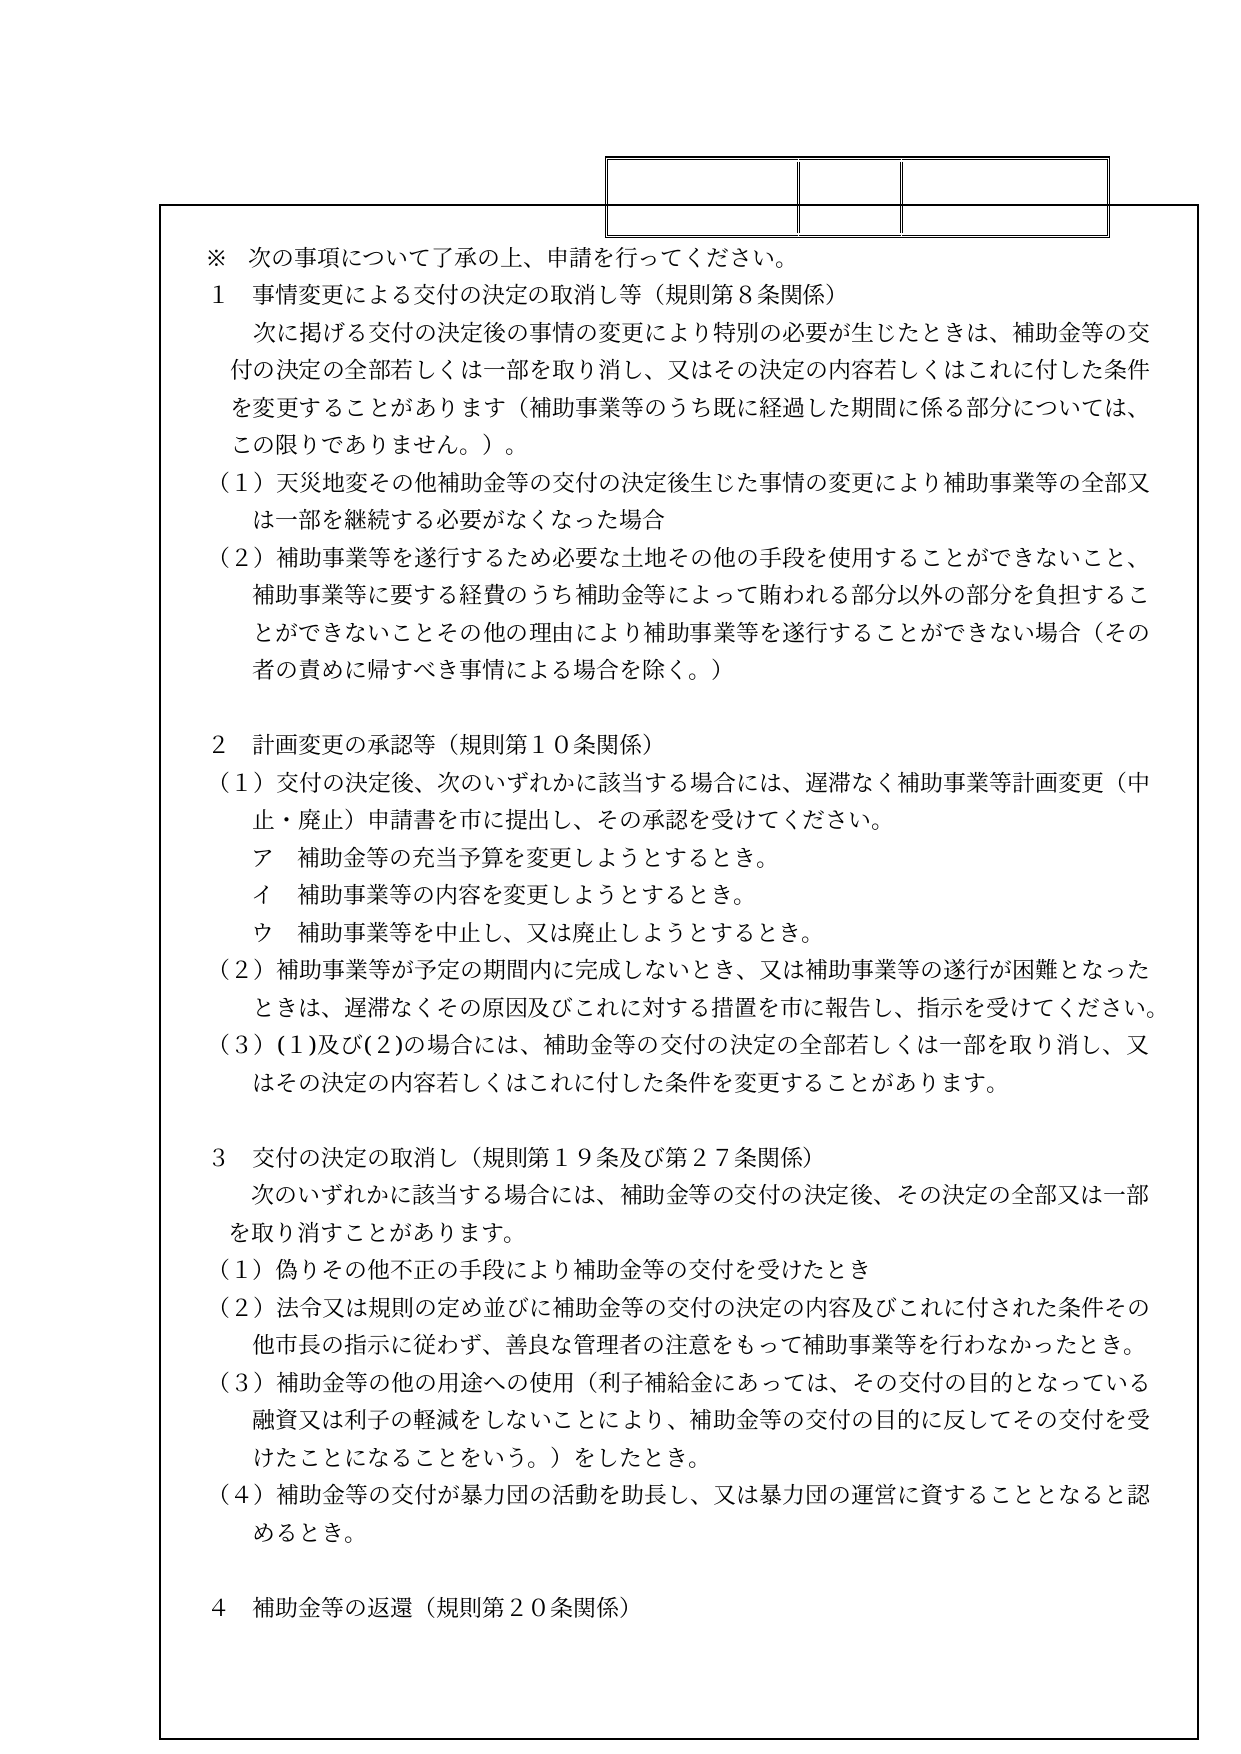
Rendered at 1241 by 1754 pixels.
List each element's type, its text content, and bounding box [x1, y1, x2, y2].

text （２）補助事業等を遂行するため必要な土地その他の手段を使用することができないこと、補助事業等に要する経費のうち補助金等によって賄われる部分以外の部分を負担することができないことその他の理由により補助事業等を遂行することができない場合（その者の責めに帰すべき事情による場合を除く。） [207, 538, 1152, 688]
text １ 事情変更による交付の決定の取消し等（規則第８条関係） [207, 275, 1152, 313]
text ウ 補助事業等を中止し、又は廃止しようとするとき。 [229, 913, 1152, 950]
text ４ 補助金等の返還（規則第２０条関係） [207, 1588, 1152, 1625]
text （２）法令又は規則の定め並びに補助金等の交付の決定の内容及びこれに付された条件その他市長の指示に従わず、善良な管理者の注意をもって補助事業等を行わなかったとき。 [207, 1288, 1152, 1363]
text ※ 次の事項について了承の上、申請を行ってください。 [207, 238, 1152, 275]
text ２ 計画変更の承認等（規則第１０条関係） [207, 725, 1152, 763]
text イ 補助事業等の内容を変更しようとするとき。 [229, 875, 1152, 913]
text （１）交付の決定後、次のいずれかに該当する場合には、遅滞なく補助事業等計画変更（中止・廃止）申請書を市に提出し、その承認を受けてください。 [207, 763, 1152, 838]
text （２）補助事業等が予定の期間内に完成しないとき、又は補助事業等の遂行が困難となったときは、遅滞なくその原因及びこれに対する措置を市に報告し、指示を受けてください。 [207, 950, 1152, 1025]
text （１）天災地変その他補助金等の交付の決定後生じた事情の変更により補助事業等の全部又は一部を継続する必要がなくなった場合 [207, 463, 1152, 538]
text （３）(１)及び(２)の場合には、補助金等の交付の決定の全部若しくは一部を取り消し、又はその決定の内容若しくはこれに付した条件を変更することがあります。 [207, 1025, 1152, 1100]
text （１）偽りその他不正の手段により補助金等の交付を受けたとき [207, 1250, 1152, 1288]
text 次のいずれかに該当する場合には、補助金等の交付の決定後、その決定の全部又は一部を取り消すことがあります。 [229, 1175, 1152, 1250]
table_cell [902, 206, 1107, 234]
table_cell [902, 160, 1107, 204]
text （３）補助金等の他の用途への使用（利子補給金にあっては、その交付の目的となっている融資又は利子の軽減をしないことにより、補助金等の交付の目的に反してその交付を受けたことになることをいう。）をしたとき。 [207, 1363, 1152, 1475]
text 次に掲げる交付の決定後の事情の変更により特別の必要が生じたときは、補助金等の交付の決定の全部若しくは一部を取り消し、又はその決定の内容若しくはこれに付した条件を変更することがあります（補助事業等のうち既に経過した期間に係る部分については、この限りでありません。）。 [207, 313, 1152, 463]
text ３ 交付の決定の取消し（規則第１９条及び第２７条関係） [207, 1138, 1152, 1175]
table_cell [798, 158, 902, 204]
table_cell [798, 206, 902, 234]
text （４）補助金等の交付が暴力団の活動を助長し、又は暴力団の運営に資することとなると認めるとき。 [207, 1475, 1152, 1550]
text ア 補助金等の充当予算を変更しようとするとき。 [229, 838, 1152, 875]
